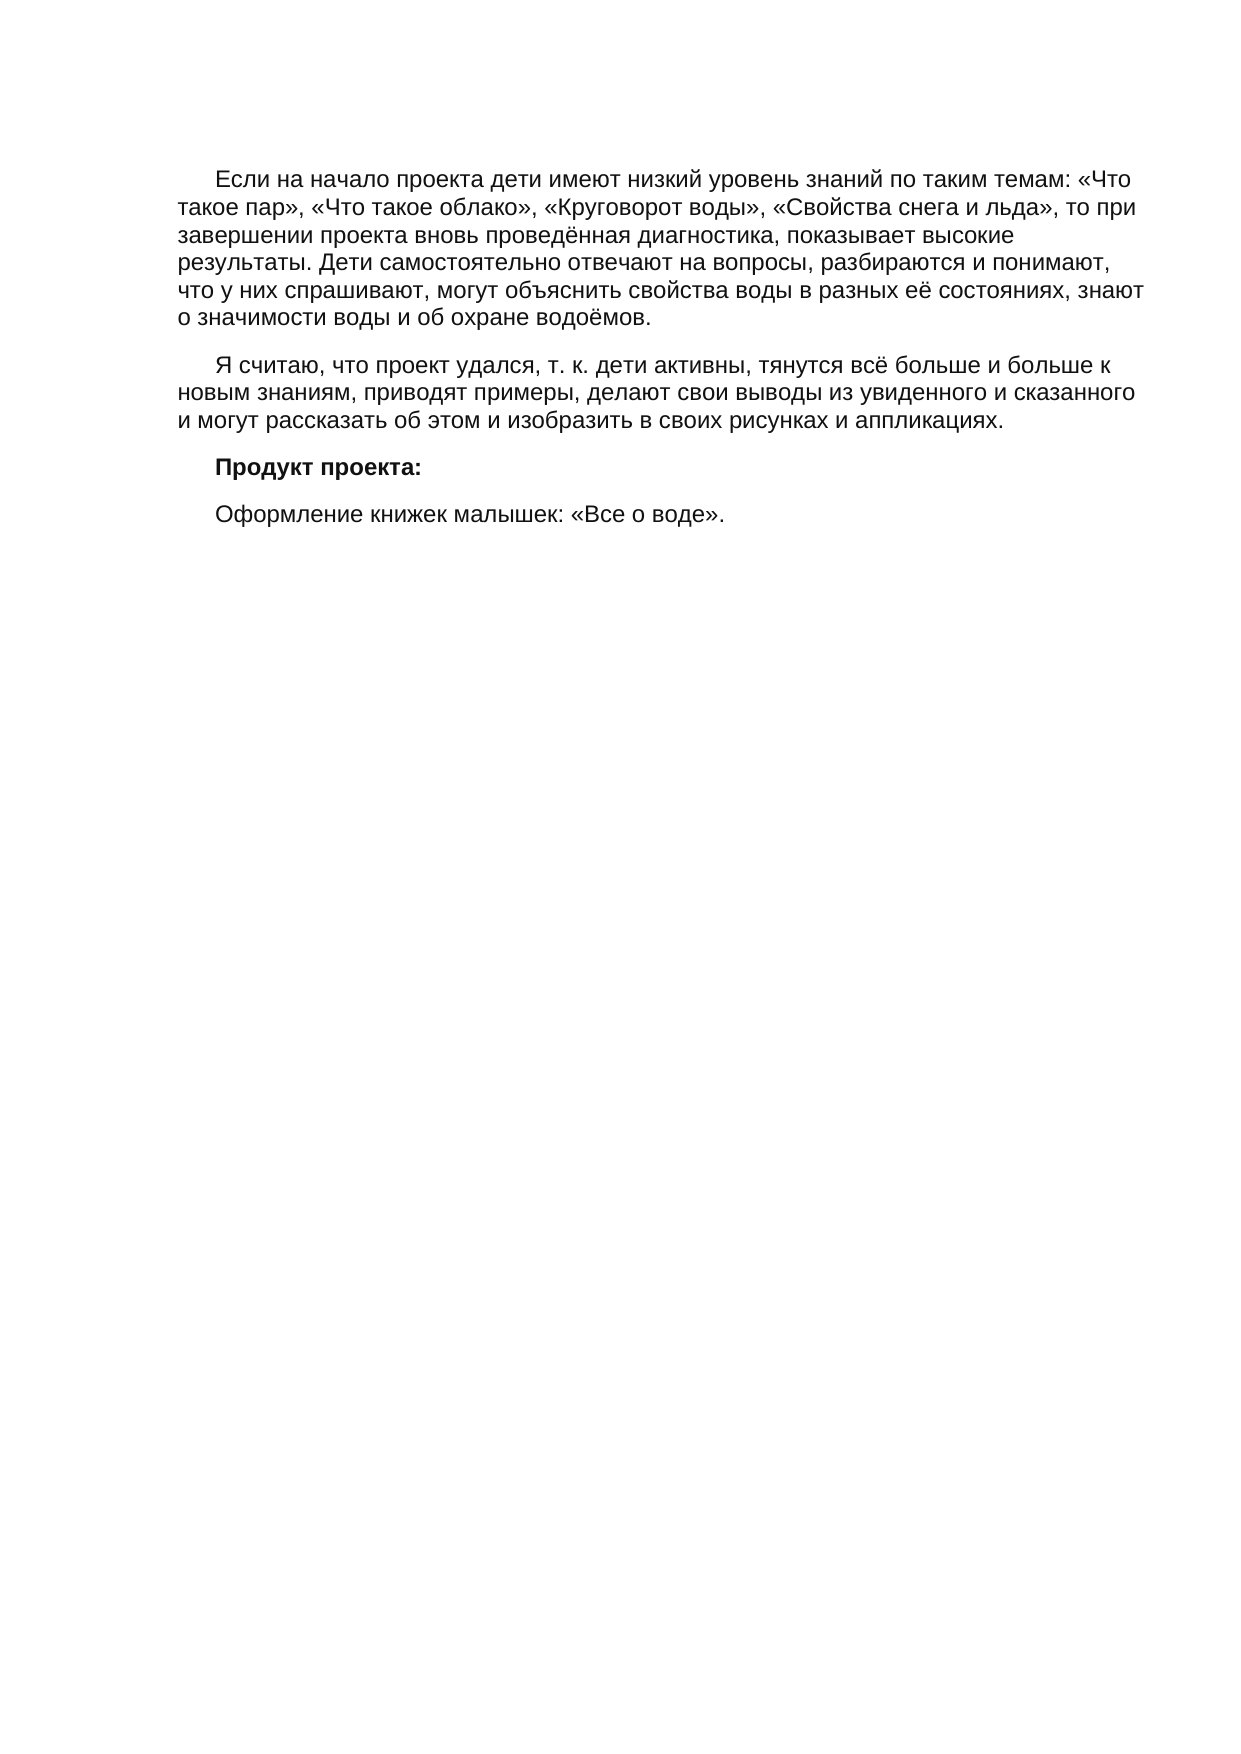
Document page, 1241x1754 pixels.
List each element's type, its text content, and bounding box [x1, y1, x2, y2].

text Оформление книжек малышек: «Все о воде». [177, 500, 1152, 528]
text Продукт проекта: [177, 453, 1152, 481]
text Если на начало проекта дети имеют низкий уровень знаний по таким темам: «Что такое пар», «Что такое облако», «Круговорот воды», «Свойства снега и льда», то при завершении проекта вновь проведённая диагностика, показывает высокие результаты. Дети самостоятельно отвечают на вопросы, разбираются и понимают, что у них спрашивают, могут объяснить свойства воды в разных её состояниях, знают о значимости воды и об охране водоёмов. [177, 165, 1152, 331]
text Я считаю, что проект удался, т. к. дети активны, тянутся всё больше и больше к новым знаниям, приводят примеры, делают свои выводы из увиденного и сказанного и могут рассказать об этом и изобразить в своих рисунках и аппликациях. [177, 351, 1152, 433]
